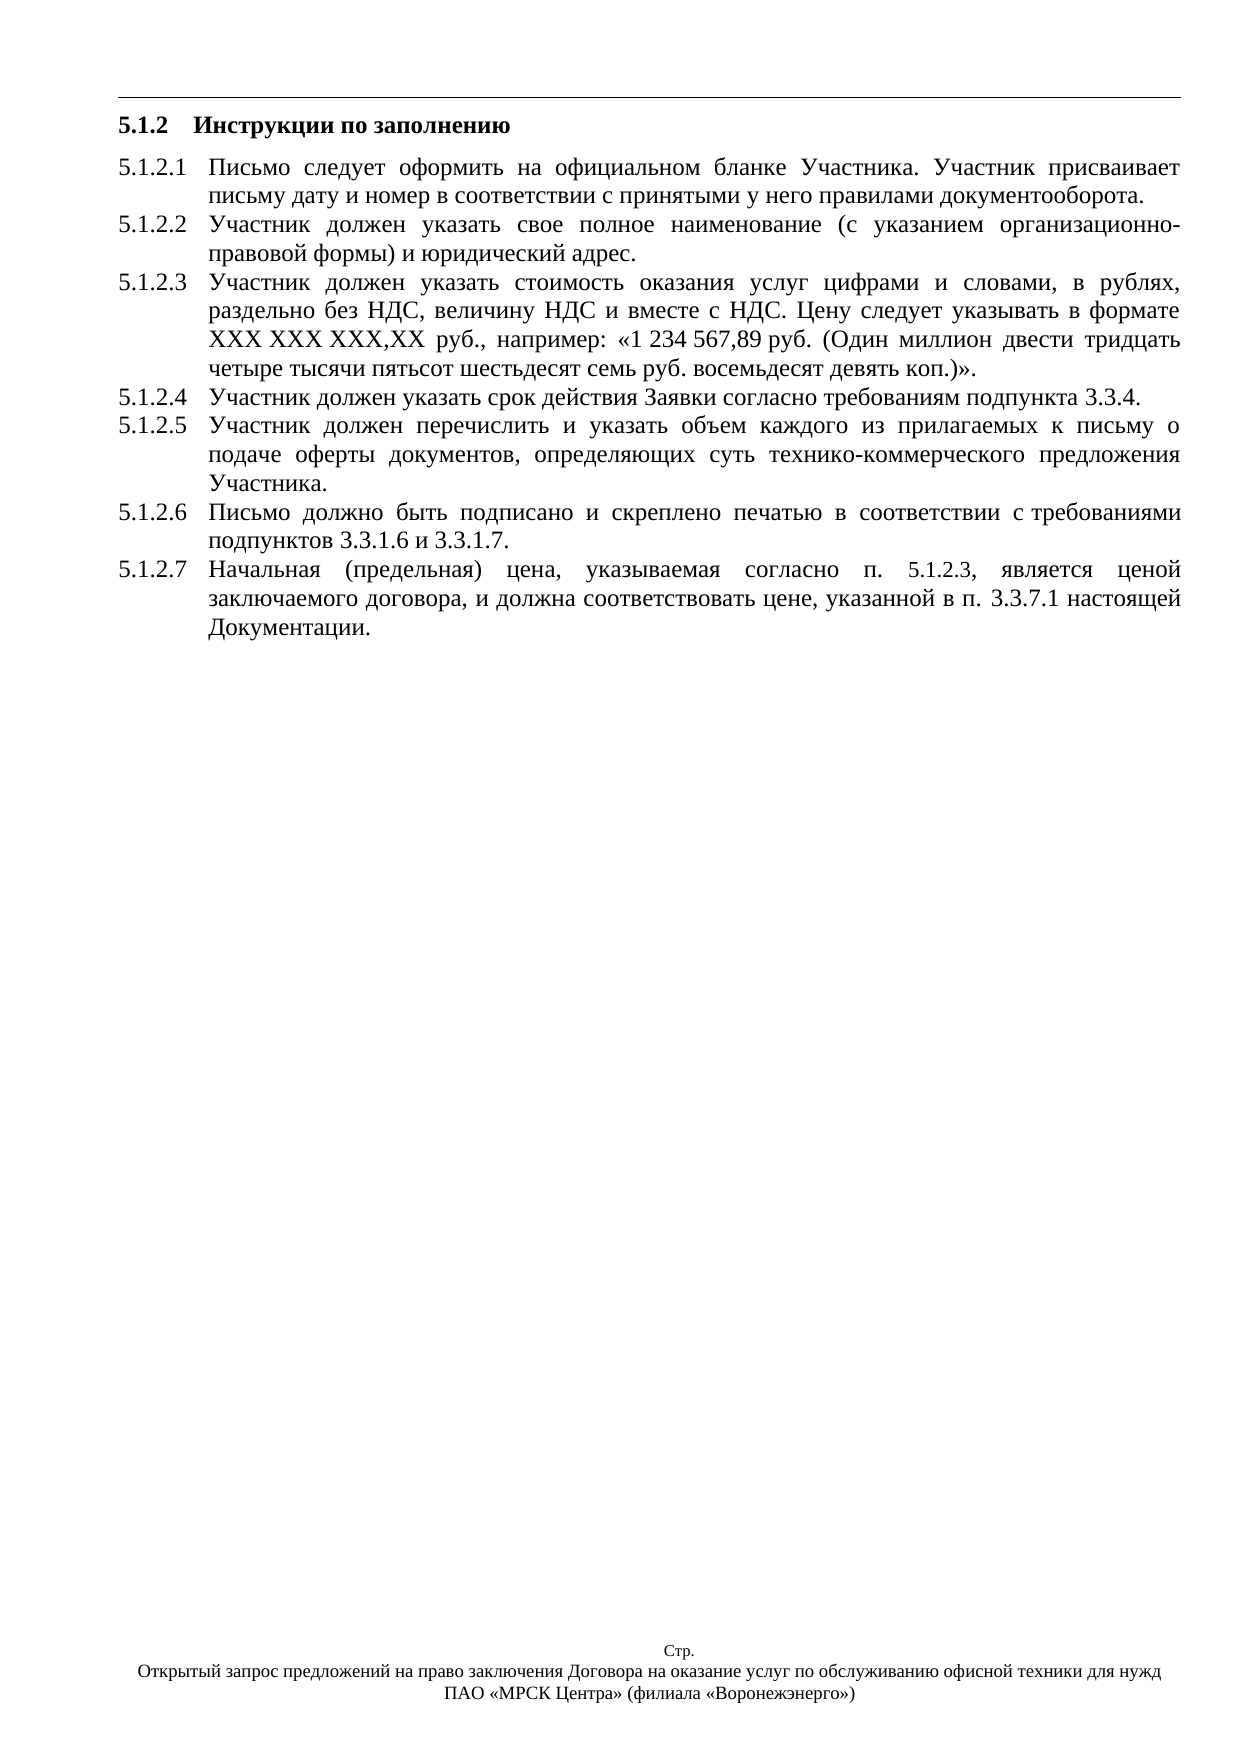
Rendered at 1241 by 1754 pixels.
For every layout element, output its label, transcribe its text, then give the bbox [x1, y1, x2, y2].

list Участник должен указать срок действия Заявки согласно требованиям подпункта 3.3.4. [118, 382, 1181, 411]
list Участник должен перечислить и указать объем каждого из прилагаемых к письму о подаче оферты документов, определяющих суть технико-коммерческого предложения Участника. [118, 411, 1181, 497]
list Письмо должно быть подписано и скреплено печатью в соответствии с требованиями подпунктов 3.3.1.6 и 3.3.1.7. [118, 497, 1181, 554]
subtitle Инструкции по заполнению [118, 111, 1181, 139]
list Участник должен указать стоимость оказания услуг цифрами и словами, в рублях, раздельно без НДС, величину НДС и вместе с НДС. Цену следует указывать в формате ХХХ ХХХ ХХХ,ХХ руб., например: «1 234 567,89 руб. (Один миллион двести тридцать четыре тысячи пятьсот шестьдесят семь руб. восемьдесят девять коп.)». [118, 267, 1181, 382]
list Участник должен указать свое полное наименование (с указанием организационно-правовой формы) и юридический адрес. [118, 209, 1181, 267]
list Письмо следует оформить на официальном бланке Участника. Участник присваивает письму дату и номер в соответствии с принятыми у него правилами документооборота. [118, 152, 1181, 209]
list Начальная (предельная) цена, указываемая согласно п. 5.1.2.3, является ценой заключаемого договора, и должна соответствовать цене, указанной в п. 3.3.7.1 настоящей Документации. [118, 554, 1181, 641]
